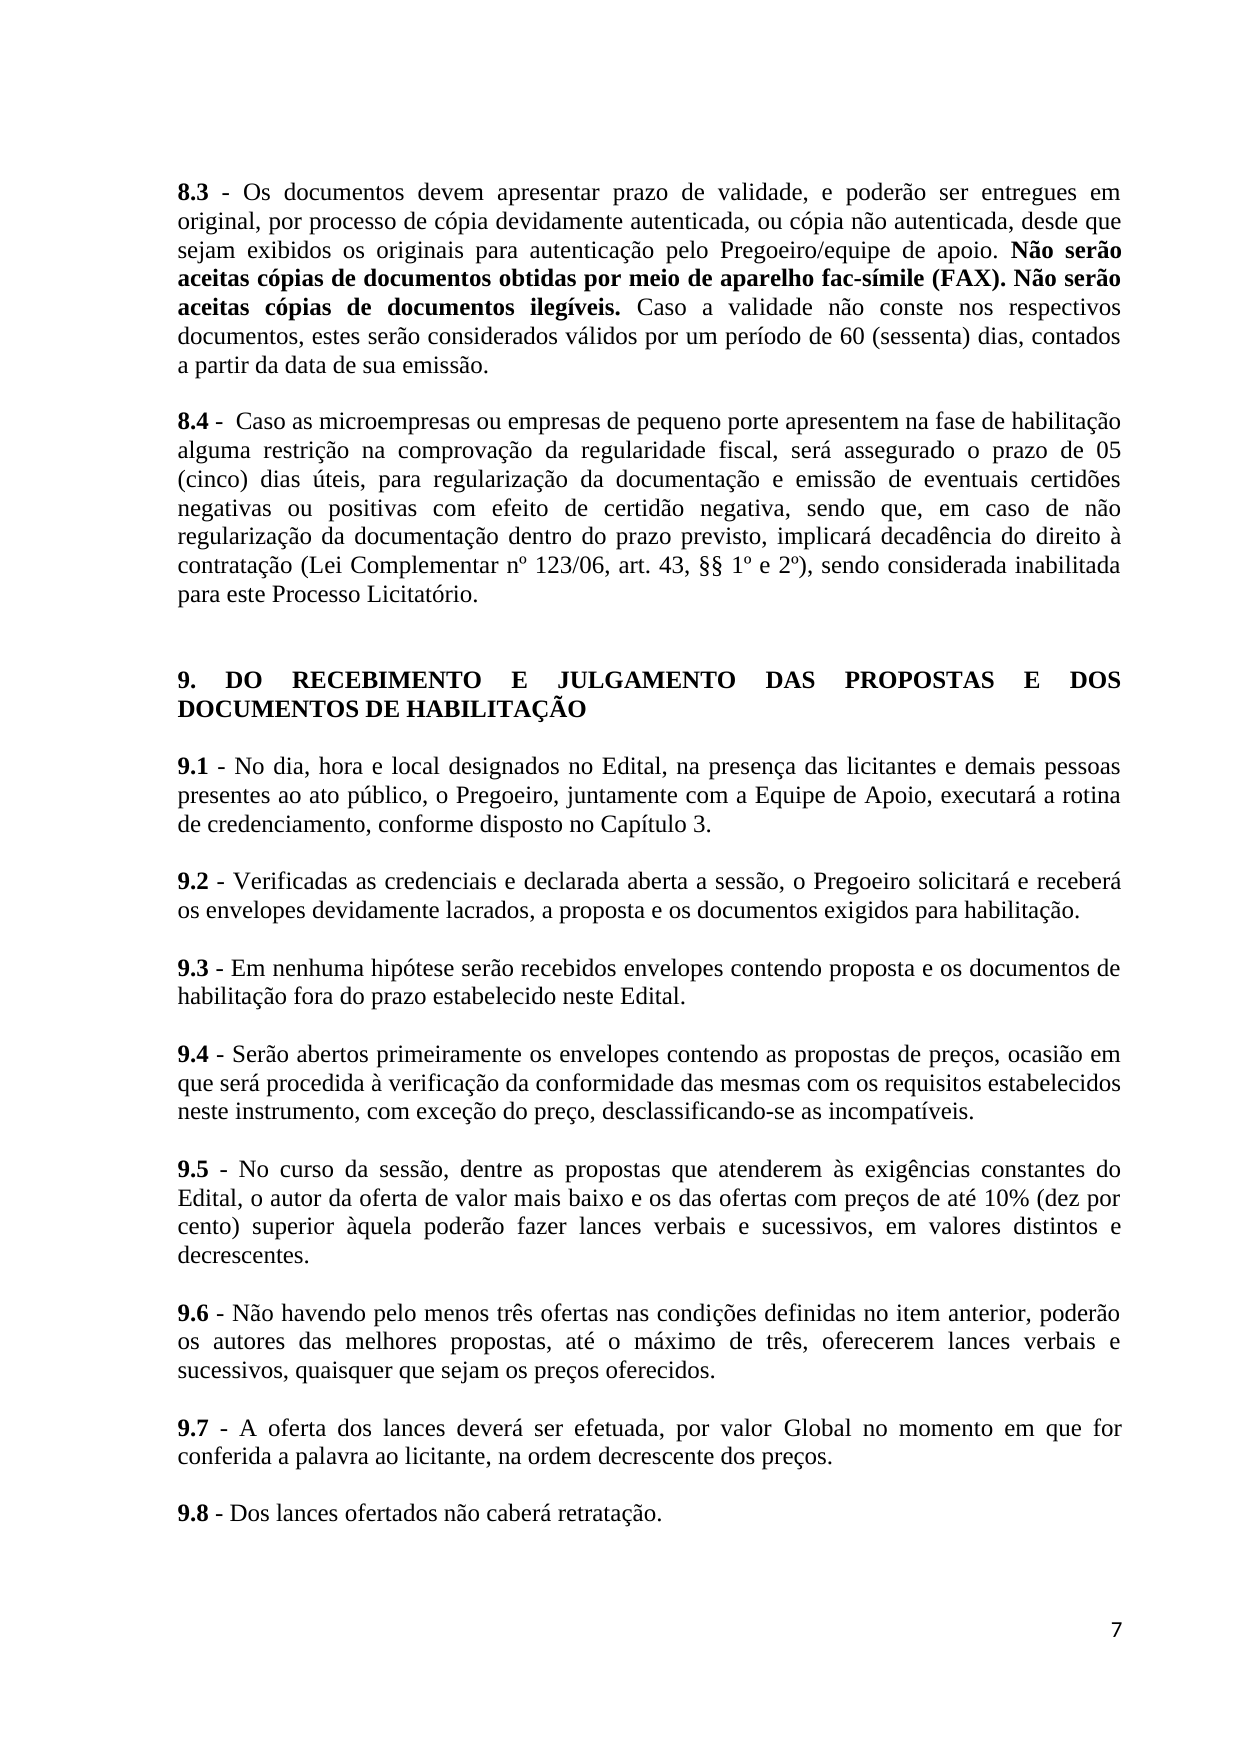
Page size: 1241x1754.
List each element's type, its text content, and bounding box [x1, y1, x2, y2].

text 9. DO RECEBIMENTO E JULGAMENTO DAS PROPOSTAS E DOS DOCUMENTOS DE HABILITAÇÃO [177, 665, 1122, 723]
text 8.4 - Caso as microempresas ou empresas de pequeno porte apresentem na fase de habilitação alguma restrição na comprovação da regularidade fiscal, será assegurado o prazo de 05 (cinco) dias úteis, para regularização da documentação e emissão de eventuais certidões negativas ou positivas com efeito de certidão negativa, sendo que, em caso de não regularização da documentação dentro do prazo previsto, implicará decadência do direito à contratação (Lei Complementar nº 123/06, art. 43, §§ 1º e 2º), sendo considerada inabilitada para este Processo Licitatório. [177, 406, 1122, 608]
text 9.8 - Dos lances ofertados não caberá retratação. [177, 1498, 1122, 1527]
text 9.4 - Serão abertos primeiramente os envelopes contendo as propostas de preços, ocasião em que será procedida à verificação da conformidade das mesmas com os requisitos estabelecidos neste instrumento, com exceção do preço, desclassificando-se as incompatíveis. [177, 1039, 1122, 1125]
text 9.7 - A oferta dos lances deverá ser efetuada, por valor Global no momento em que for conferida a palavra ao licitante, na ordem decrescente dos preços. [177, 1413, 1122, 1470]
text 9.3 - Em nenhuma hipótese serão recebidos envelopes contendo proposta e os documentos de habilitação fora do prazo estabelecido neste Edital. [177, 953, 1122, 1010]
text 8.3 - Os documentos devem apresentar prazo de validade, e poderão ser entregues em original, por processo de cópia devidamente autenticada, ou cópia não autenticada, desde que sejam exibidos os originais para autenticação pelo Pregoeiro/equipe de apoio. Não serão aceitas cópias de documentos obtidas por meio de aparelho fac-símile (FAX). Não serão aceitas cópias de documentos ilegíveis. Caso a validade não conste nos respectivos documentos, estes serão considerados válidos por um período de 60 (sessenta) dias, contados a partir da data de sua emissão. [177, 177, 1122, 378]
text 9.1 - No dia, hora e local designados no Edital, na presença das licitantes e demais pessoas presentes ao ato público, o Pregoeiro, juntamente com a Equipe de Apoio, executará a rotina de credenciamento, conforme disposto no Capítulo 3. [177, 751, 1122, 838]
text 9.6 - Não havendo pelo menos três ofertas nas condições definidas no item anterior, poderão os autores das melhores propostas, até o máximo de três, oferecerem lances verbais e sucessivos, quaisquer que sejam os preços oferecidos. [177, 1298, 1122, 1384]
text 9.5 - No curso da sessão, dentre as propostas que atenderem às exigências constantes do Edital, o autor da oferta de valor mais baixo e os das ofertas com preços de até 10% (dez por cento) superior àquela poderão fazer lances verbais e sucessivos, em valores distintos e decrescentes. [177, 1154, 1122, 1269]
text 9.2 - Verificadas as credenciais e declarada aberta a sessão, o Pregoeiro solicitará e receberá os envelopes devidamente lacrados, a proposta e os documentos exigidos para habilitação. [177, 866, 1122, 924]
